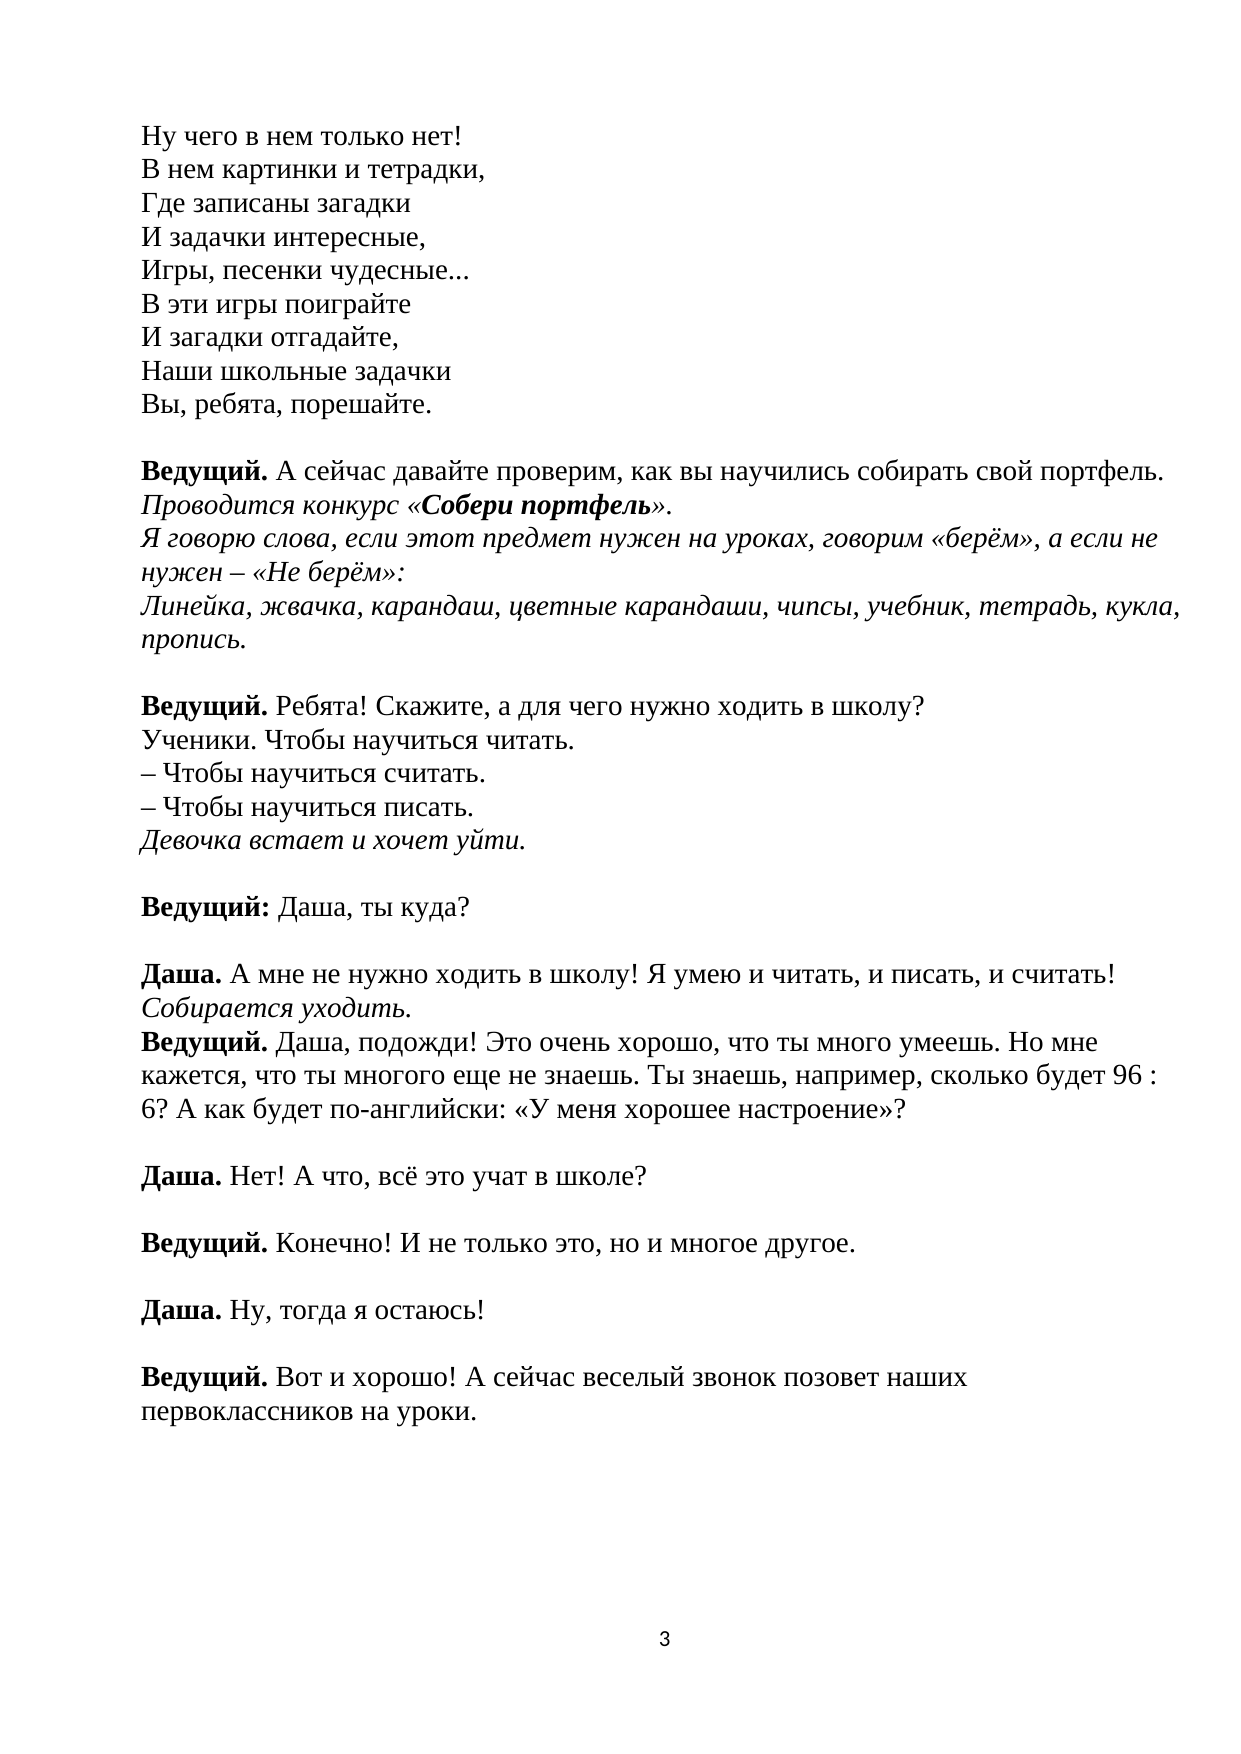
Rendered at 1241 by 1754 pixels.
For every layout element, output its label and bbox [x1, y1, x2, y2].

table_header [141, 118, 1188, 1594]
